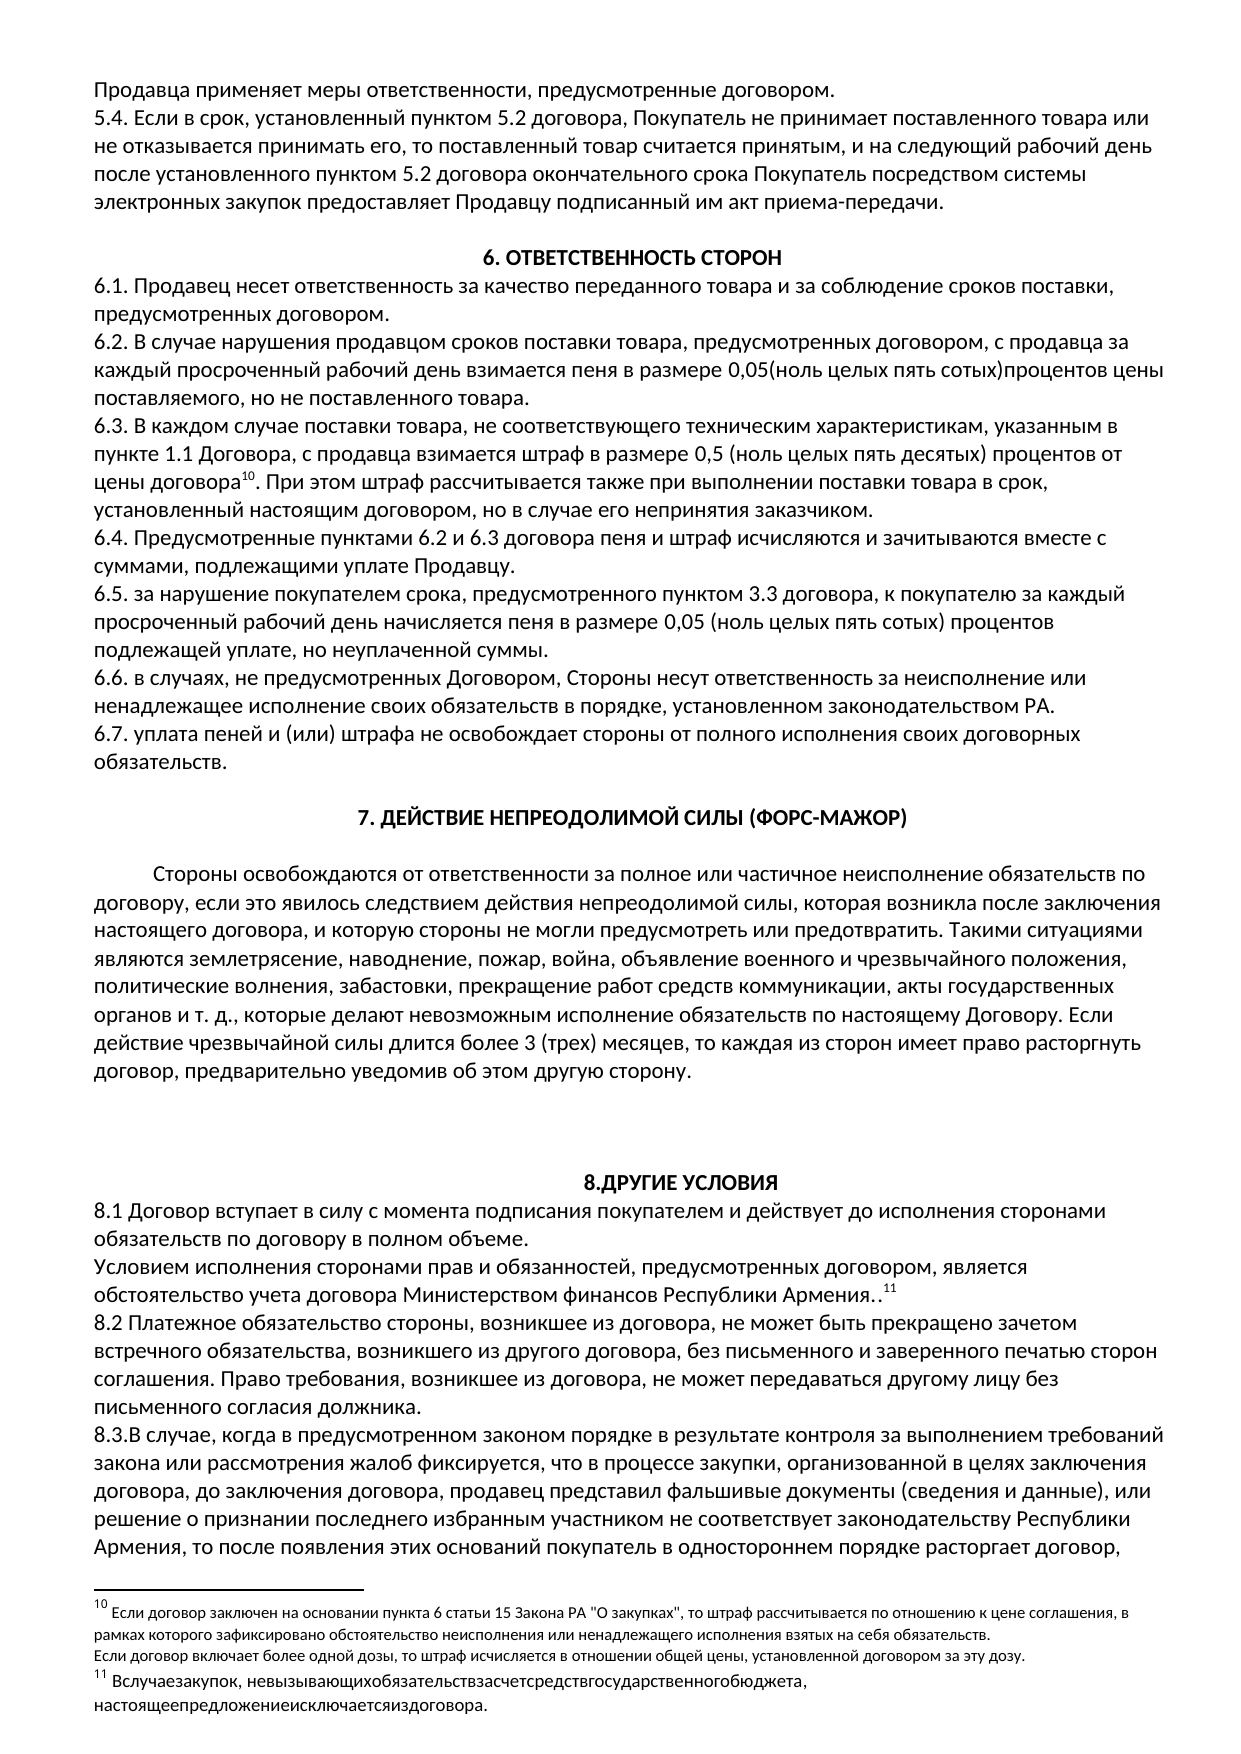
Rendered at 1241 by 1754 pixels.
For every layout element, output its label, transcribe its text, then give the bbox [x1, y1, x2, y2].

text 7. ДЕЙСТВИЕ НЕПРЕОДОЛИМОЙ СИЛЫ (ФОРС-МАЖОР) [94, 803, 1171, 832]
text 5.4. Если в срок, установленный пунктом 5.2 договора, Покупатель не принимает поставленного товара или не отказывается принимать его, то поставленный товар считается принятым, и на следующий рабочий день после установленного пунктом 5.2 договора окончательного срока Покупатель посредством системы электронных закупок предоставляет Продавцу подписанный им акт приема-передачи. [94, 103, 1171, 215]
list 6.3. В каждом случае поставки товара, не соответствующего техническим характеристикам, указанным в пункте 1.1 Договора, с продавца взимается штраф в размере 0,5 (ноль целых пять десятых) процентов от цены договора. При этом штраф рассчитывается также при выполнении поставки товара в срок, установленный настоящим договором, но в случае его непринятия заказчиком. [94, 411, 1171, 523]
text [94, 1420, 1171, 1560]
text 6.4. Предусмотренные пунктами 6.2 и 6.3 договора пеня и штраф исчисляются и зачитываются вместе с суммами, подлежащими уплате Продавцу. [94, 523, 1171, 579]
list 6.6. в случаях, не предусмотренных Договором, Стороны несут ответственность за неисполнение или ненадлежащее исполнение своих обязательств в порядке, установленном законодательством РА. [94, 663, 1171, 719]
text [94, 75, 1171, 103]
text 8.2 Платежное обязательство стороны, возникшее из договора, не может быть прекращено зачетом встречного обязательства, возникшего из другого договора, без письменного и заверенного печатью сторон соглашения. Право требования, возникшее из договора, не может передаваться другому лицу без письменного согласия должника. [94, 1308, 1171, 1420]
text 6.1. Продавец несет ответственность за качество переданного товара и за соблюдение сроков поставки, предусмотренных договором. [94, 271, 1171, 327]
text 8.ДРУГИЕ УСЛОВИЯ [190, 1168, 1171, 1196]
text 8.1 Договор вступает в силу с момента подписания покупателем и действует до исполнения сторонами обязательств по договору в полном объеме. [94, 1196, 1171, 1252]
list 6.5. за нарушение покупателем срока, предусмотренного пунктом 3.3 договора, к покупателю за каждый просроченный рабочий день начисляется пеня в размере 0,05 (ноль целых пять сотых) процентов подлежащей уплате, но неуплаченной суммы. [94, 579, 1171, 663]
text Условием исполнения сторонами прав и обязанностей, предусмотренных договором, является обстоятельство учета договора Министерством финансов Республики Армения.. [94, 1252, 1171, 1308]
text 6.7. уплата пеней и (или) штрафа не освобождает стороны от полного исполнения своих договорных обязательств. [94, 719, 1171, 776]
text 6.2. В случае нарушения продавцом сроков поставки товара, предусмотренных договором, с продавца за каждый просроченный рабочий день взимается пеня в размере 0,05(ноль целых пять сотых)процентов цены поставляемого, но не поставленного товара. [94, 327, 1171, 411]
text 6. ОТВЕТСТВЕННОСТЬ СТОРОН [94, 243, 1171, 271]
text Стороны освобождаются от ответственности за полное или частичное неисполнение обязательств по договору, если это явилось следствием действия непреодолимой силы, которая возникла после заключения настоящего договора, и которую стороны не могли предусмотреть или предотвратить. Такими ситуациями являются землетрясение, наводнение, пожар, война, объявление военного и чрезвычайного положения, политические волнения, забастовки, прекращение работ средств коммуникации, акты государственных органов и т. д., которые делают невозможным исполнение обязательств по настоящему Договору. Если действие чрезвычайной силы длится более 3 (трех) месяцев, то каждая из сторон имеет право расторгнуть договор, предварительно уведомив об этом другую сторону. [94, 859, 1171, 1084]
